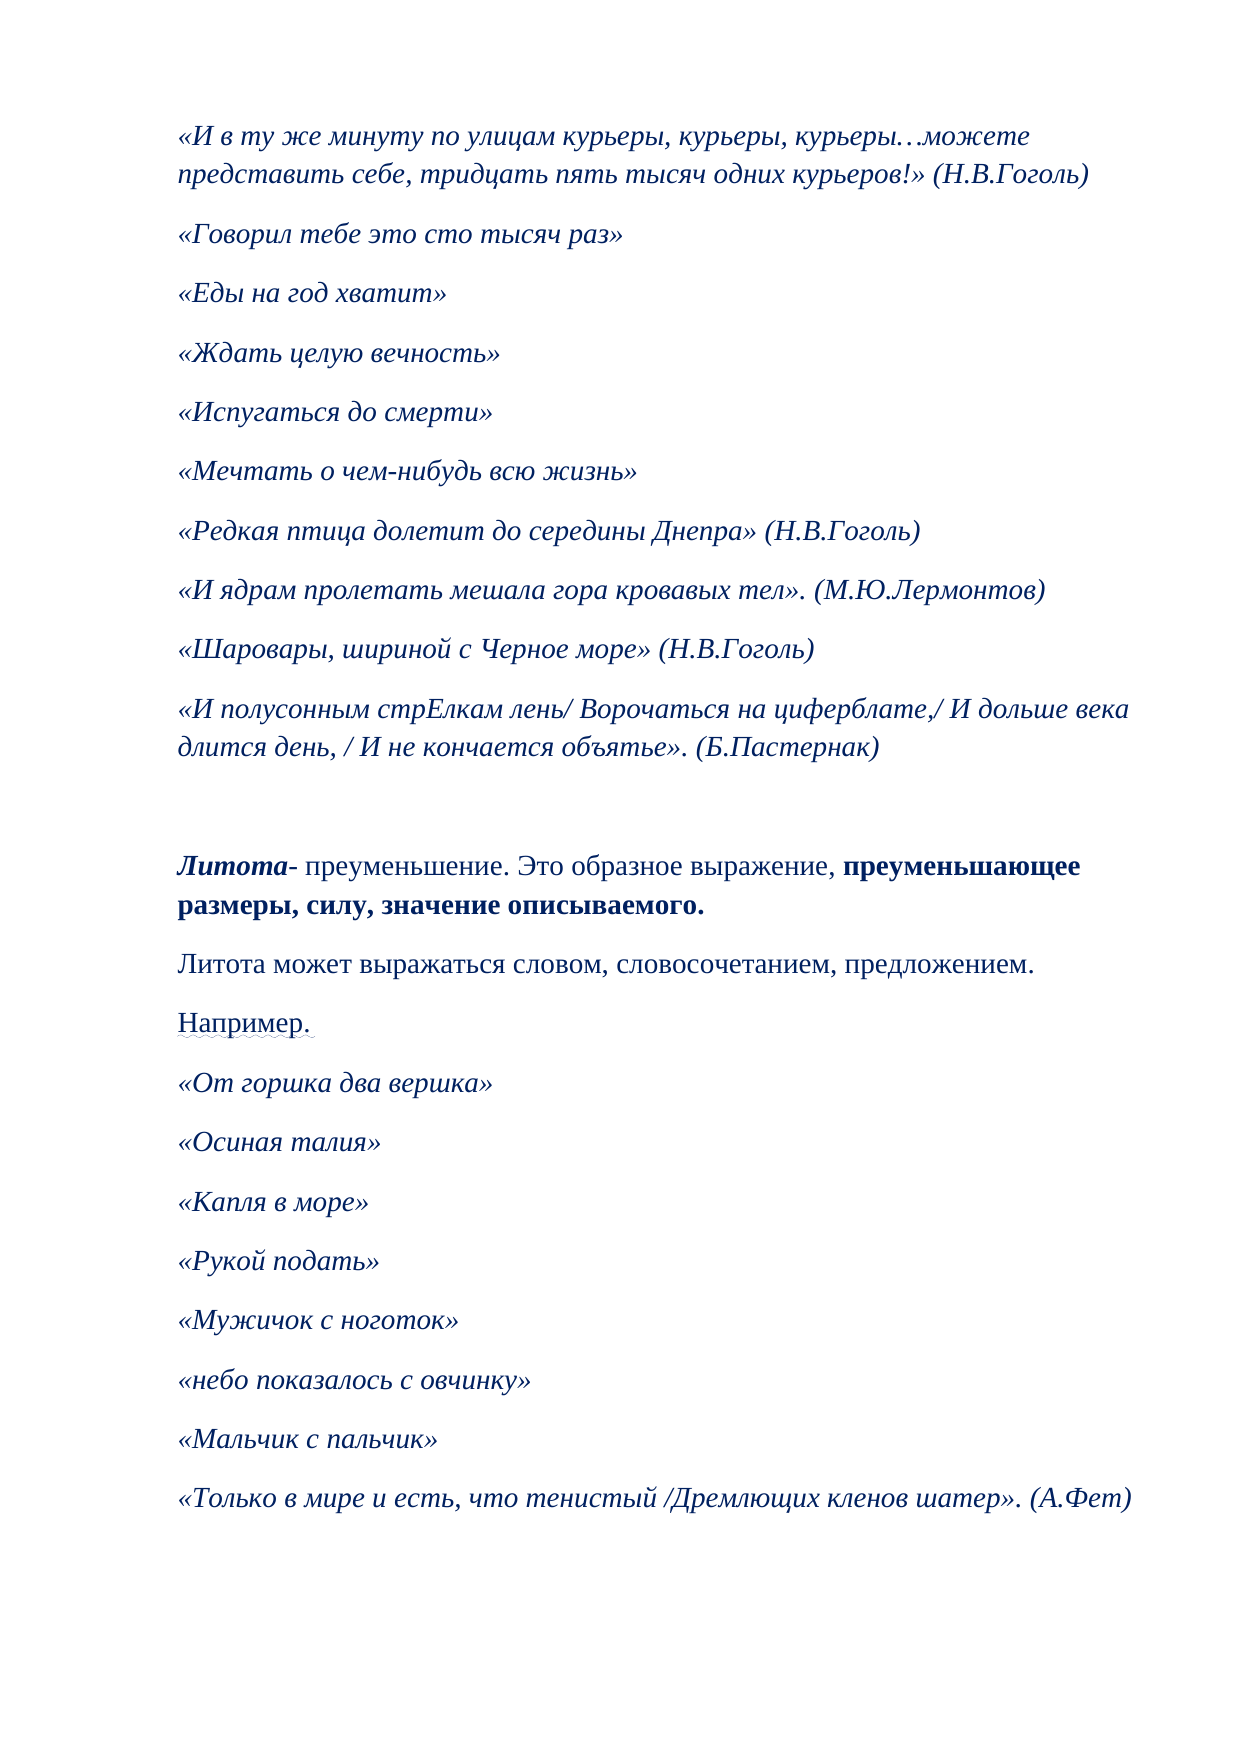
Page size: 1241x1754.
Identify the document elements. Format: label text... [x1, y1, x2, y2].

text «И в ту же минуту по улицам курьеры, курьеры, курьеры…можете представить себе, тридцать пять тысяч одних курьеров!» (Н.В.Гоголь) [177, 118, 1152, 190]
text «Осиная талия» [177, 1124, 1152, 1158]
text «Мужичок с ноготок» [177, 1302, 1152, 1336]
text Литота может выражаться словом, словосочетанием, предложением. [177, 946, 1152, 980]
text «И ядрам пролетать мешала гора кровавых тел». (М.Ю.Лермонтов) [177, 572, 1152, 606]
text «Редкая птица долетит до середины Днепра» (Н.В.Гоголь) [177, 513, 1152, 546]
text «От горшка два вершка» [177, 1065, 1152, 1098]
text «Капля в море» [177, 1184, 1152, 1217]
text Например. [177, 1006, 1152, 1039]
text «Мечтать о чем-нибудь всю жизнь» [177, 453, 1152, 487]
text «И полусонным стрЕлкам лень/ Ворочаться на циферблате,/ И дольше века длится день, / И не кончается объятье». (Б.Пастернак) [177, 691, 1152, 763]
text «Мальчик с пальчик» [177, 1421, 1152, 1455]
text «Шаровары, шириной с Черное море» (Н.В.Гоголь) [177, 632, 1152, 665]
text «Еды на год хватит» [177, 275, 1152, 309]
text «Ждать целую вечность» [177, 335, 1152, 368]
text «Рукой подать» [177, 1243, 1152, 1277]
text Литота- преуменьшение. Это образное выражение, преуменьшающее размеры, силу, значение описываемого. [177, 848, 1152, 920]
text «Испугаться до смерти» [177, 394, 1152, 428]
text «Говорил тебе это сто тысяч раз» [177, 216, 1152, 249]
text «небо показалось с овчинку» [177, 1362, 1152, 1395]
text «Только в мире и есть, что тенистый /Дремлющих кленов шатер». (А.Фет) [177, 1481, 1152, 1514]
